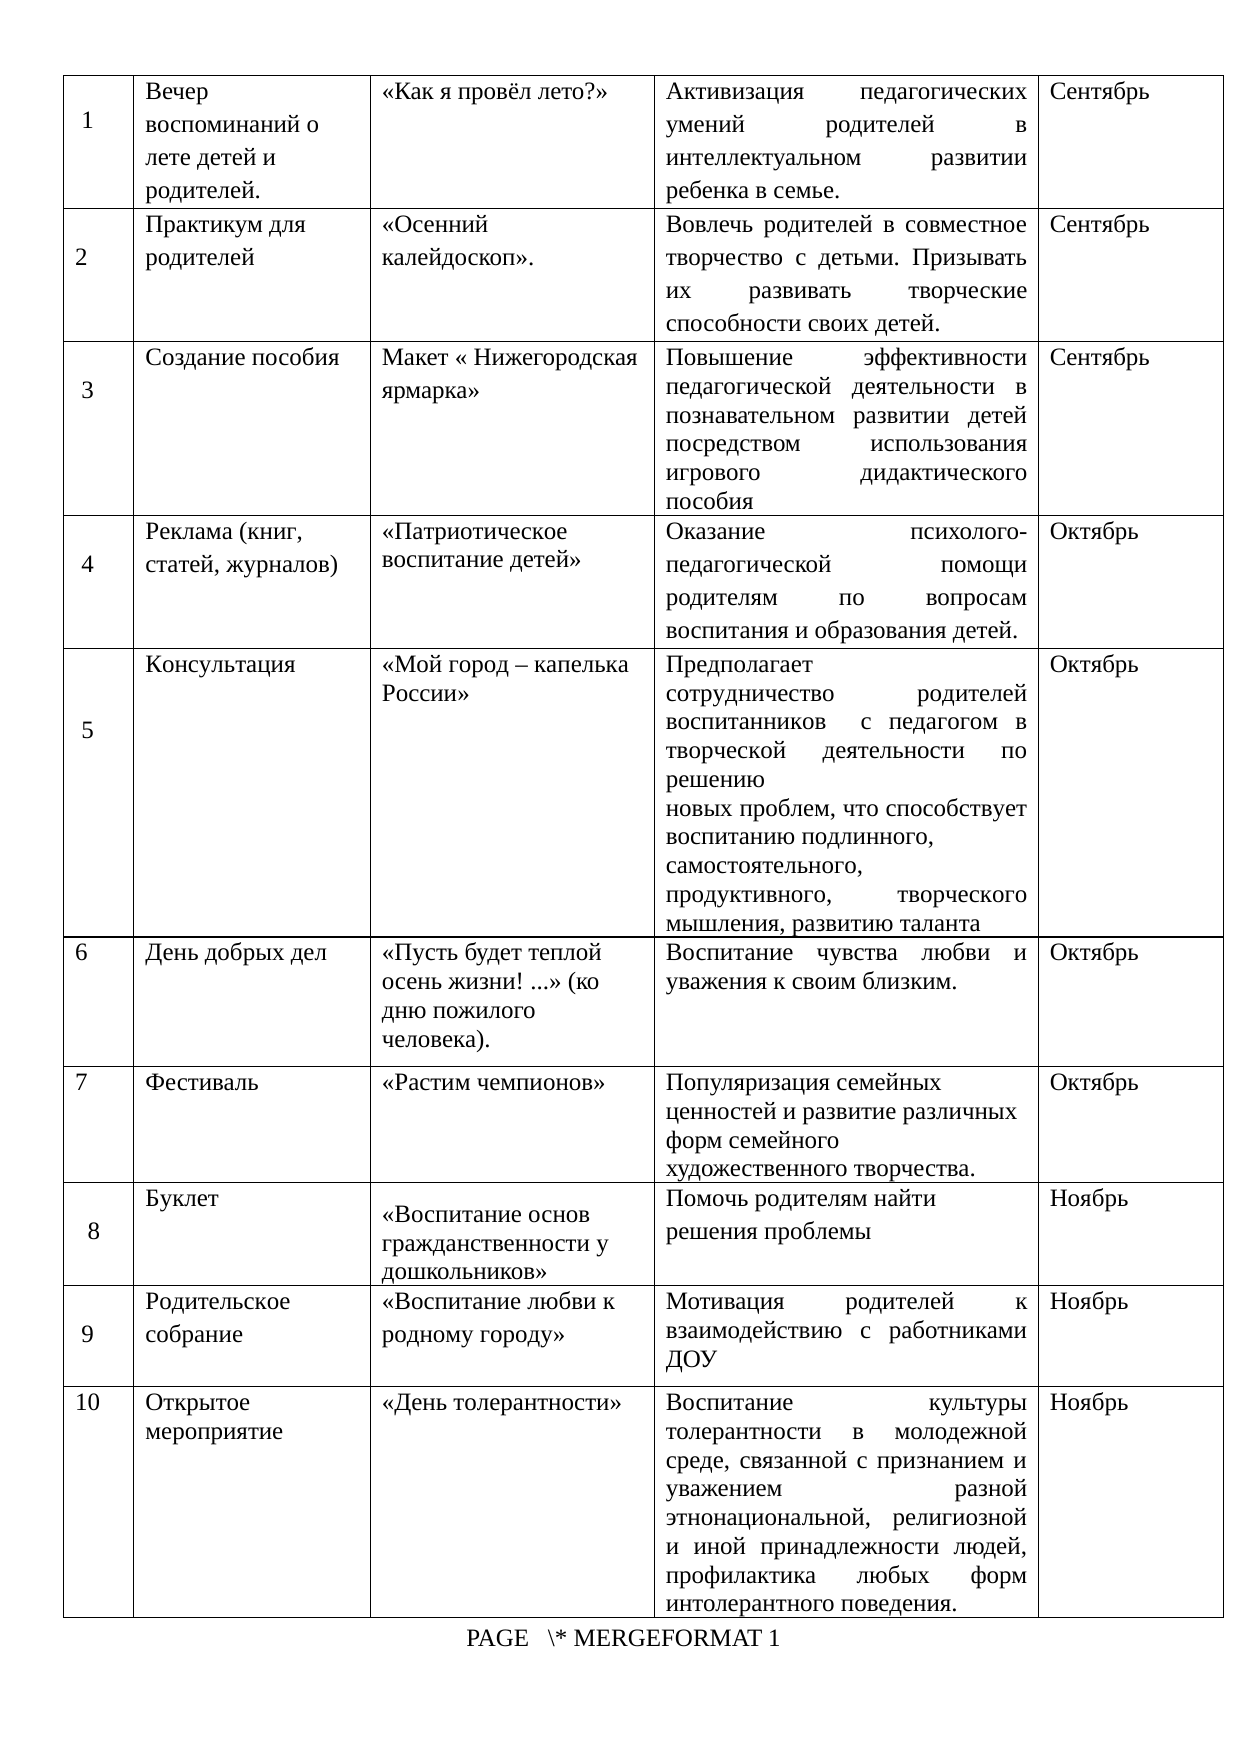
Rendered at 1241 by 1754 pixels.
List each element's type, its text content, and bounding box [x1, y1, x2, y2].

table_cell 4 [64, 516, 133, 648]
table_cell Октябрь [1039, 516, 1223, 648]
table_cell «Осенний калейдоскоп». [371, 209, 654, 341]
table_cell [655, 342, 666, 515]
table_cell Вечер воспоминаний о лете детей и родителей. [134, 76, 370, 208]
table_cell 3 [64, 342, 133, 515]
table_cell 10 [64, 1387, 133, 1617]
table_cell «Пусть будет теплой осень жизни! ...» (ко дню пожилого человека). [371, 938, 654, 1066]
table_cell Практикум для родителей [134, 209, 370, 341]
table_cell Родительское собрание [134, 1286, 370, 1386]
table_cell Сентябрь [1039, 76, 1223, 208]
table_cell «Патриотическое воспитание детей» [371, 516, 654, 648]
table_cell Фестиваль [134, 1067, 370, 1182]
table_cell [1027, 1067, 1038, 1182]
table_cell Ноябрь [1039, 1387, 1223, 1617]
table_cell Оказание психолого-педагогической помощи родителям по вопросам воспитания и образования детей. [655, 516, 1038, 648]
table_cell 8 [64, 1183, 133, 1285]
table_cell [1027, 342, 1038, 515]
table_cell «Растим чемпионов» [371, 1067, 654, 1182]
table_cell Октябрь [1039, 1067, 1223, 1182]
table_cell Октябрь [1039, 649, 1223, 936]
table_cell 6 [64, 938, 133, 1066]
table_cell Воспитание культуры толерантности в молодежной среде, связанной с признанием и уважением разной этнонациональной, религиозной и иной принадлежности людей, профилактика любых форм интолерантного поведения. [655, 1387, 1038, 1617]
table_cell Сентябрь [1039, 342, 1223, 515]
table_cell «Мой город – капелька России» [371, 649, 654, 936]
table_cell «Воспитание любви к родному городу» [371, 1286, 654, 1386]
table_cell Сентябрь [1039, 209, 1223, 341]
table_cell Реклама (книг, статей, журналов) [134, 516, 370, 648]
table_cell Открытое мероприятие [134, 1387, 370, 1617]
table_cell Ноябрь [1039, 1183, 1223, 1285]
table_cell 1 [64, 76, 133, 208]
table_cell 9 [64, 1286, 133, 1386]
table_cell 7 [64, 1067, 133, 1182]
table_cell Воспитание чувства любви и уважения к своим близким. [655, 938, 1038, 1066]
table_cell Помочь родителям найти решения проблемы [655, 1183, 1038, 1285]
table_cell Вовлечь родителей в совместное творчество с детьми. Призывать их развивать творческие способности своих детей. [655, 209, 1038, 341]
table_cell Активизация педагогических умений родителей в интеллектуальном развитии ребенка в семье. [655, 76, 1038, 208]
table_cell Макет « Нижегородская ярмарка» [371, 342, 654, 515]
table_cell Буклет [134, 1183, 370, 1285]
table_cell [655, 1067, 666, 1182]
table_cell Мотивация родителей к взаимодействию с работниками ДОУ [655, 1286, 1038, 1386]
table_cell Октябрь [1039, 938, 1223, 1066]
table_cell День добрых дел [134, 938, 370, 1066]
table_cell «День толерантности» [371, 1387, 654, 1617]
table_cell Создание пособия [134, 342, 370, 515]
table_cell 2 [64, 209, 133, 341]
table_cell «Как я провёл лето?» [371, 76, 654, 208]
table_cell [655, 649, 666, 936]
table_cell 5 [64, 649, 133, 936]
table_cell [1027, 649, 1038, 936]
table_cell Ноябрь [1039, 1286, 1223, 1386]
table_cell Консультация [134, 649, 370, 936]
table_cell «Воспитание основ гражданственности у дошкольников» [371, 1183, 654, 1285]
